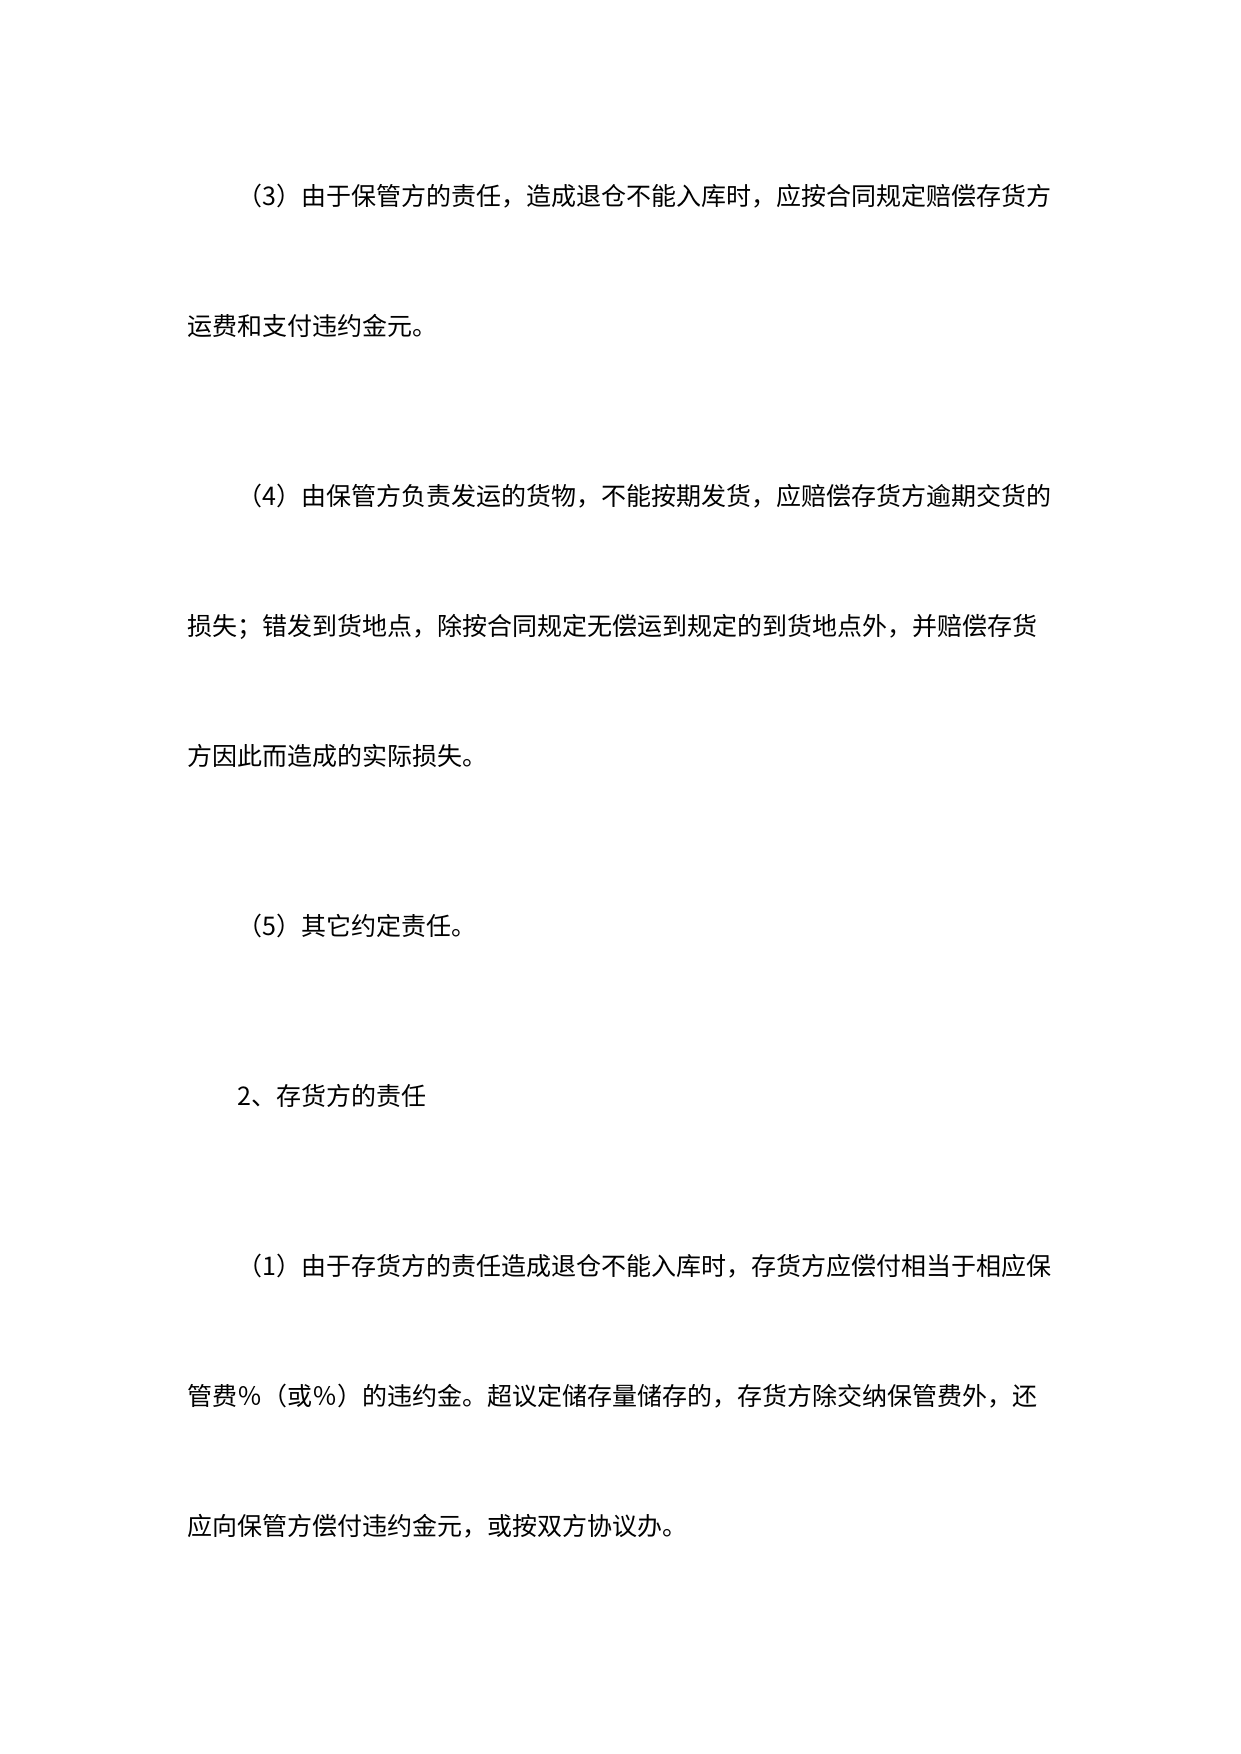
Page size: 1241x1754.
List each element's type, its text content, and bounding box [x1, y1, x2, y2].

text （3）由于保管方的责任，造成退仓不能入库时，应按合同规定赔偿存货方运费和支付违约金元。 [187, 162, 1053, 357]
text （5）其它约定责任。 [187, 892, 1053, 957]
text 2、存货方的责任 [187, 1062, 1053, 1127]
text （1）由于存货方的责任造成退仓不能入库时，存货方应偿付相当于相应保管费％（或％）的违约金。超议定储存量储存的，存货方除交纳保管费外，还应向保管方偿付违约金元，或按双方协议办。 [187, 1232, 1053, 1557]
text （4）由保管方负责发运的货物，不能按期发货，应赔偿存货方逾期交货的损失；错发到货地点，除按合同规定无偿运到规定的到货地点外，并赔偿存货方因此而造成的实际损失。 [187, 462, 1053, 787]
